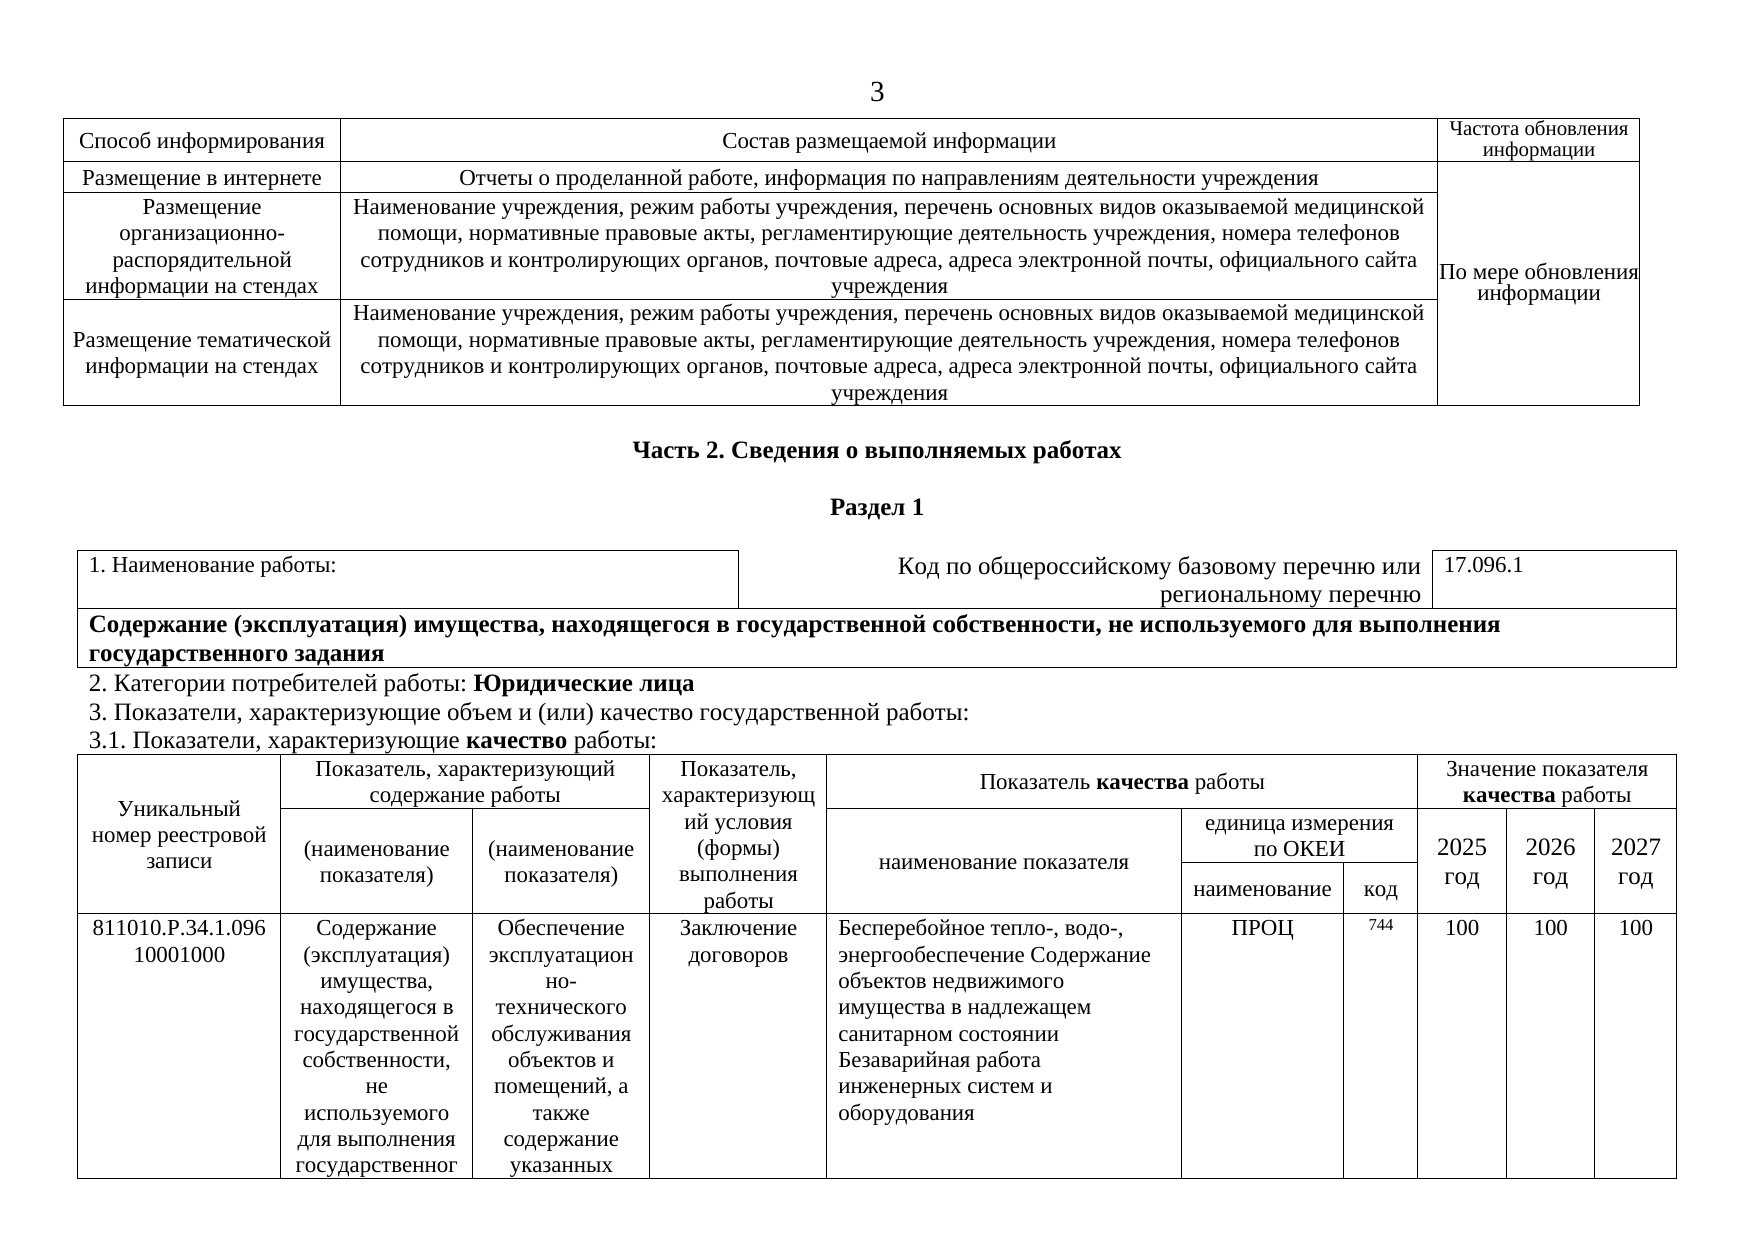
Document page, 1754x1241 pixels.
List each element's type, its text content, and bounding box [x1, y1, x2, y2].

text Часть 2. Сведения о выполняемых работах [89, 435, 1665, 463]
table_cell Отчеты о проделанной работе, информация по направлениям деятельности учреждения [341, 162, 1437, 192]
table_header Частота обновления информации [1438, 119, 1639, 161]
table_cell ПРОЦ [1182, 914, 1343, 1178]
text 2. Категории потребителей работы: Юридические лица [89, 668, 1665, 697]
table_header Код по общероссийскому базовому перечню или региональному перечню [739, 550, 1432, 608]
table_header Способ информирования [64, 119, 340, 161]
table_header Значение показателя качества работы [1418, 755, 1676, 808]
table_header Показатель, характеризующий содержание работы [281, 755, 649, 808]
table_cell Наименование учреждения, режим работы учреждения, перечень основных видов оказываемой медицинской помощи, нормативные правовые акты, регламентирующие деятельность учреждения, номера телефонов сотрудников и контролирующих органов, почтовые адреса, адреса электронной почты, официального сайта учреждения [341, 300, 1437, 405]
table_cell код [1344, 863, 1417, 913]
table_header 1. Наименование работы: [78, 551, 738, 608]
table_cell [78, 914, 280, 1178]
table_cell 100 [1418, 914, 1506, 1178]
table_cell наименование [1182, 863, 1343, 913]
table_header Показатель качества работы [827, 755, 1417, 808]
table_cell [473, 914, 649, 1178]
table_header 17.096.1 [1433, 551, 1676, 608]
table_header Показатель, характеризующий условия (формы) выполнения работы [650, 755, 826, 913]
table_cell 744 [1344, 914, 1417, 1178]
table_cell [650, 914, 826, 1178]
table_cell наименование показателя [827, 809, 1181, 913]
text 3. Показатели, характеризующие объем и (или) качество государственной работы: [89, 697, 1665, 725]
table_header Уникальный номер реестровой записи [78, 755, 280, 913]
table_cell (наименование показателя) [281, 809, 472, 913]
table_cell (наименование показателя) [473, 809, 649, 913]
table_cell Наименование учреждения, режим работы учреждения, перечень основных видов оказываемой медицинской помощи, нормативные правовые акты, регламентирующие деятельность учреждения, номера телефонов сотрудников и контролирующих органов, почтовые адреса, адреса электронной почты, официального сайта учреждения [341, 193, 1437, 298]
table_cell 100 [1507, 914, 1594, 1178]
table_cell 100 [1595, 914, 1676, 1178]
text 3.1. Показатели, характеризующие качество работы: [89, 725, 1665, 754]
table_cell 2027 год [1595, 809, 1676, 913]
table_cell По мере обновления информации [1438, 162, 1639, 405]
table_cell единица измерения по ОКЕИ [1182, 809, 1417, 862]
table_cell 2026 год [1507, 809, 1594, 913]
table_cell 2025 год [1418, 809, 1506, 913]
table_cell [827, 914, 1181, 1178]
table_cell Содержание (эксплуатация) имущества, находящегося в государственной собственности, не используемого для выполнения государственного задания [78, 609, 1676, 667]
table_header Состав размещаемой информации [341, 119, 1437, 161]
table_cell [281, 914, 472, 1178]
table_cell Размещение тематической информации на стендах [64, 300, 340, 405]
table_cell Размещение в интернете [64, 162, 340, 192]
text Раздел 1 [89, 492, 1665, 521]
table_cell Размещение организационно-распорядительной информации на стендах [64, 193, 340, 298]
